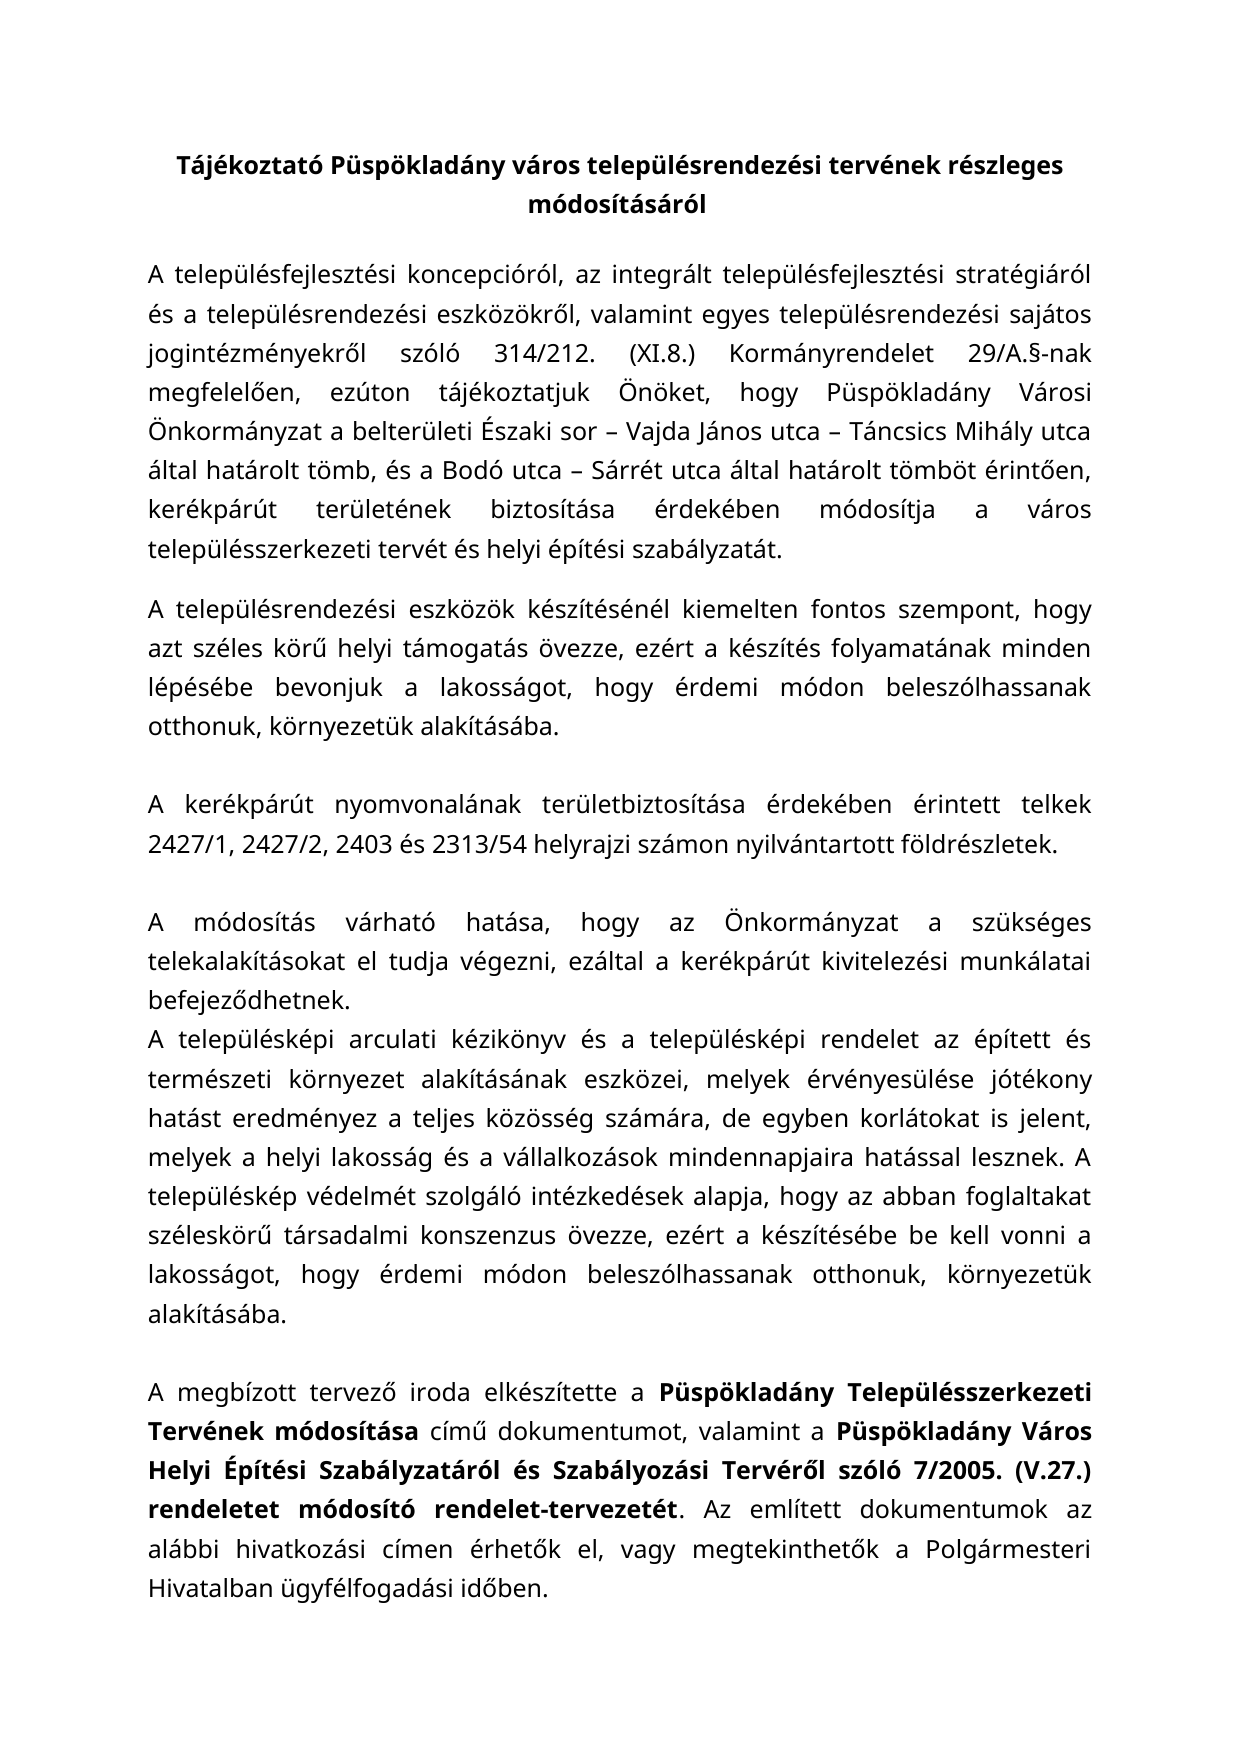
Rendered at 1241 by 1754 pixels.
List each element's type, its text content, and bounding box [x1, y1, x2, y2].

text A településfejlesztési koncepcióról, az integrált településfejlesztési stratégiáról és a településrendezési eszközökről, valamint egyes településrendezési sajátos jogintézményekről szóló 314/212. (XI.8.) Kormányrendelet 29/A.§-nak megfelelően, ezúton tájékoztatjuk Önöket, hogy Püspökladány Városi Önkormányzat a belterületi Északi sor – Vajda János utca – Táncsics Mihály utca által határolt tömb, és a Bodó utca – Sárrét utca által határolt tömböt érintően, kerékpárút területének biztosítása érdekében módosítja a város településszerkezeti tervét és helyi építési szabályzatát. [148, 257, 1093, 565]
text A településrendezési eszközök készítésénél kiemelten fontos szempont, hogy azt széles körű helyi támogatás övezze, ezért a készítés folyamatának minden lépésébe bevonjuk a lakosságot, hogy érdemi módon beleszólhassanak otthonuk, környezetük alakításába. [148, 591, 1093, 743]
text A módosítás várható hatása, hogy az Önkormányzat a szükséges telekalakításokat el tudja végezni, ezáltal a kerékpárút kivitelezési munkálatai befejeződhetnek. [148, 905, 1093, 1017]
text Tájékoztató Püspökladány város településrendezési tervének részleges módosításáról [148, 148, 1093, 253]
text A településképi arculati kézikönyv és a településképi rendelet az épített és természeti környezet alakításának eszközei, melyek érvényesülése jótékony hatást eredményez a teljes közösség számára, de egyben korlátokat is jelent, melyek a helyi lakosság és a vállalkozások mindennapjaira hatással lesznek. A településkép védelmét szolgáló intézkedések alapja, hogy az abban foglaltakat széleskörű társadalmi konszenzus övezze, ezért a készítésébe be kell vonni a lakosságot, hogy érdemi módon beleszólhassanak otthonuk, környezetük alakításába. [148, 1022, 1093, 1330]
text A megbízott tervező iroda elkészítette a Püspökladány Településszerkezeti Tervének módosítása című dokumentumot, valamint a Püspökladány Város Helyi Építési Szabályzatáról és Szabályozási Tervéről szóló 7/2005. (V.27.) rendeletet módosító rendelet-tervezetét. Az említett dokumentumok az alábbi hivatkozási címen érhetők el, vagy megtekinthetők a Polgármesteri Hivatalban ügyfélfogadási időben. [148, 1375, 1093, 1604]
text A kerékpárút nyomvonalának területbiztosítása érdekében érintett telkek 2427/1, 2427/2, 2403 és 2313/54 helyrajzi számon nyilvántartott földrészletek. [148, 787, 1093, 860]
